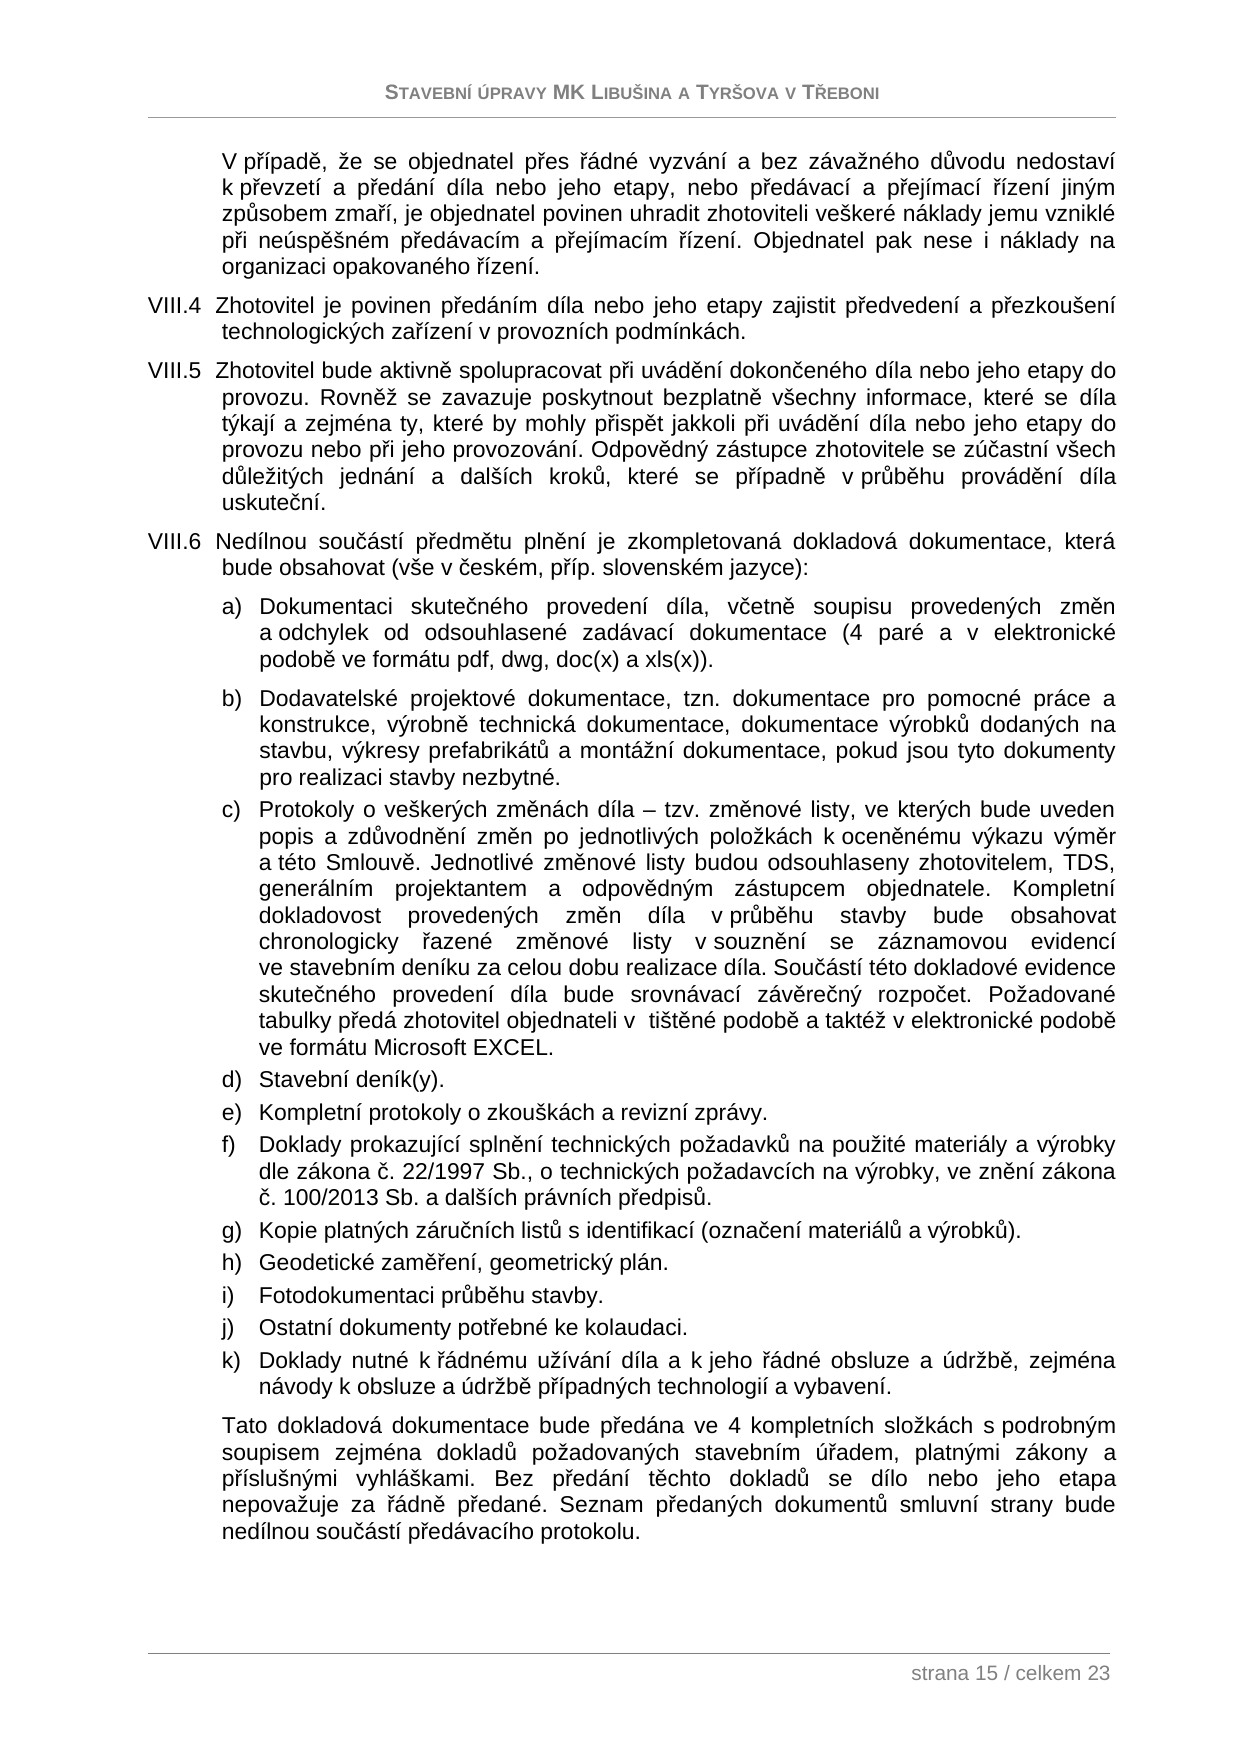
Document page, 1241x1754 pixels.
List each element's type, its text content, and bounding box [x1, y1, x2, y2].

text V případě, že se objednatel přes řádné vyzvání a bez závažného důvodu nedostaví k převzetí a předání díla nebo jeho etapy, nebo předávací a přejímací řízení jiným způsobem zmaří, je objednatel povinen uhradit zhotoviteli veškeré náklady jemu vzniklé při neúspěšném předávacím a přejímacím řízení. Objednatel pak nese i náklady na organizaci opakovaného řízení. [222, 148, 1116, 279]
list Kompletní protokoly o zkouškách a revizní zprávy. [222, 1099, 1116, 1125]
list Nedílnou součástí předmětu plnění je zkompletovaná dokladová dokumentace, která bude obsahovat (vše v českém, příp. slovenském jazyce): [148, 528, 1116, 581]
list Ostatní dokumenty potřebné ke kolaudaci. [222, 1314, 1116, 1341]
list Stavební deník(y). [222, 1066, 1116, 1092]
list Doklady prokazující splnění technických požadavků na použité materiály a výrobky dle zákona č. 22/1997 Sb., o technických požadavcích na výrobky, ve znění zákona č. 100/2013 Sb. a dalších právních předpisů. [222, 1131, 1116, 1210]
list Zhotovitel bude aktivně spolupracovat při uvádění dokončeného díla nebo jeho etapy do provozu. Rovněž se zavazuje poskytnout bezplatně všechny informace, které se díla týkají a zejména ty, které by mohly přispět jakkoli při uvádění díla nebo jeho etapy do provozu nebo při jeho provozování. Odpovědný zástupce zhotovitele se zúčastní všech důležitých jednání a dalších kroků, které se případně v průběhu provádění díla uskuteční. [148, 357, 1116, 515]
list Dodavatelské projektové dokumentace, tzn. dokumentace pro pomocné práce a konstrukce, výrobně technická dokumentace, dokumentace výrobků dodaných na stavbu, výkresy prefabrikátů a montážní dokumentace, pokud jsou tyto dokumenty pro realizaci stavby nezbytné. [222, 684, 1116, 790]
list Geodetické zaměření, geometrický plán. [222, 1249, 1116, 1276]
text Tato dokladová dokumentace bude předána ve 4 kompletních složkách s podrobným soupisem zejména dokladů požadovaných stavebním úřadem, platnými zákony a příslušnými vyhláškami. Bez předání těchto dokladů se dílo nebo jeho etapa nepovažuje za řádně předané. Seznam předaných dokumentů smluvní strany bude nedílnou součástí předávacího protokolu. [222, 1412, 1116, 1544]
list Protokoly o veškerých změnách díla – tzv. změnové listy, ve kterých bude uveden popis a zdůvodnění změn po jednotlivých položkách k oceněnému výkazu výměr a této Smlouvě. Jednotlivé změnové listy budou odsouhlaseny zhotovitelem, TDS, generálním projektantem a odpovědným zástupcem objednatele. Kompletní dokladovost provedených změn díla v průběhu stavby bude obsahovat chronologicky řazené změnové listy v souznění se záznamovou evidencí ve stavebním deníku za celou dobu realizace díla. Součástí této dokladové evidence skutečného provedení díla bude srovnávací závěrečný rozpočet. Požadované tabulky předá zhotovitel objednateli v tištěné podobě a taktéž v elektronické podobě ve formátu Microsoft EXCEL. [222, 796, 1116, 1060]
list Fotodokumentaci průběhu stavby. [222, 1282, 1116, 1308]
list Kopie platných záručních listů s identifikací (označení materiálů a výrobků). [222, 1217, 1116, 1243]
list Dokumentaci skutečného provedení díla, včetně soupisu provedených změn a odchylek od odsouhlasené zadávací dokumentace (4 paré a v elektronické podobě ve formátu pdf, dwg, doc(x) a xls(x)). [222, 593, 1116, 672]
list Zhotovitel je povinen předáním díla nebo jeho etapy zajistit předvedení a přezkoušení technologických zařízení v provozních podmínkách. [148, 292, 1116, 345]
list Doklady nutné k řádnému užívání díla a k jeho řádné obsluze a údržbě, zejména návody k obsluze a údržbě případných technologií a vybavení. [222, 1347, 1116, 1400]
